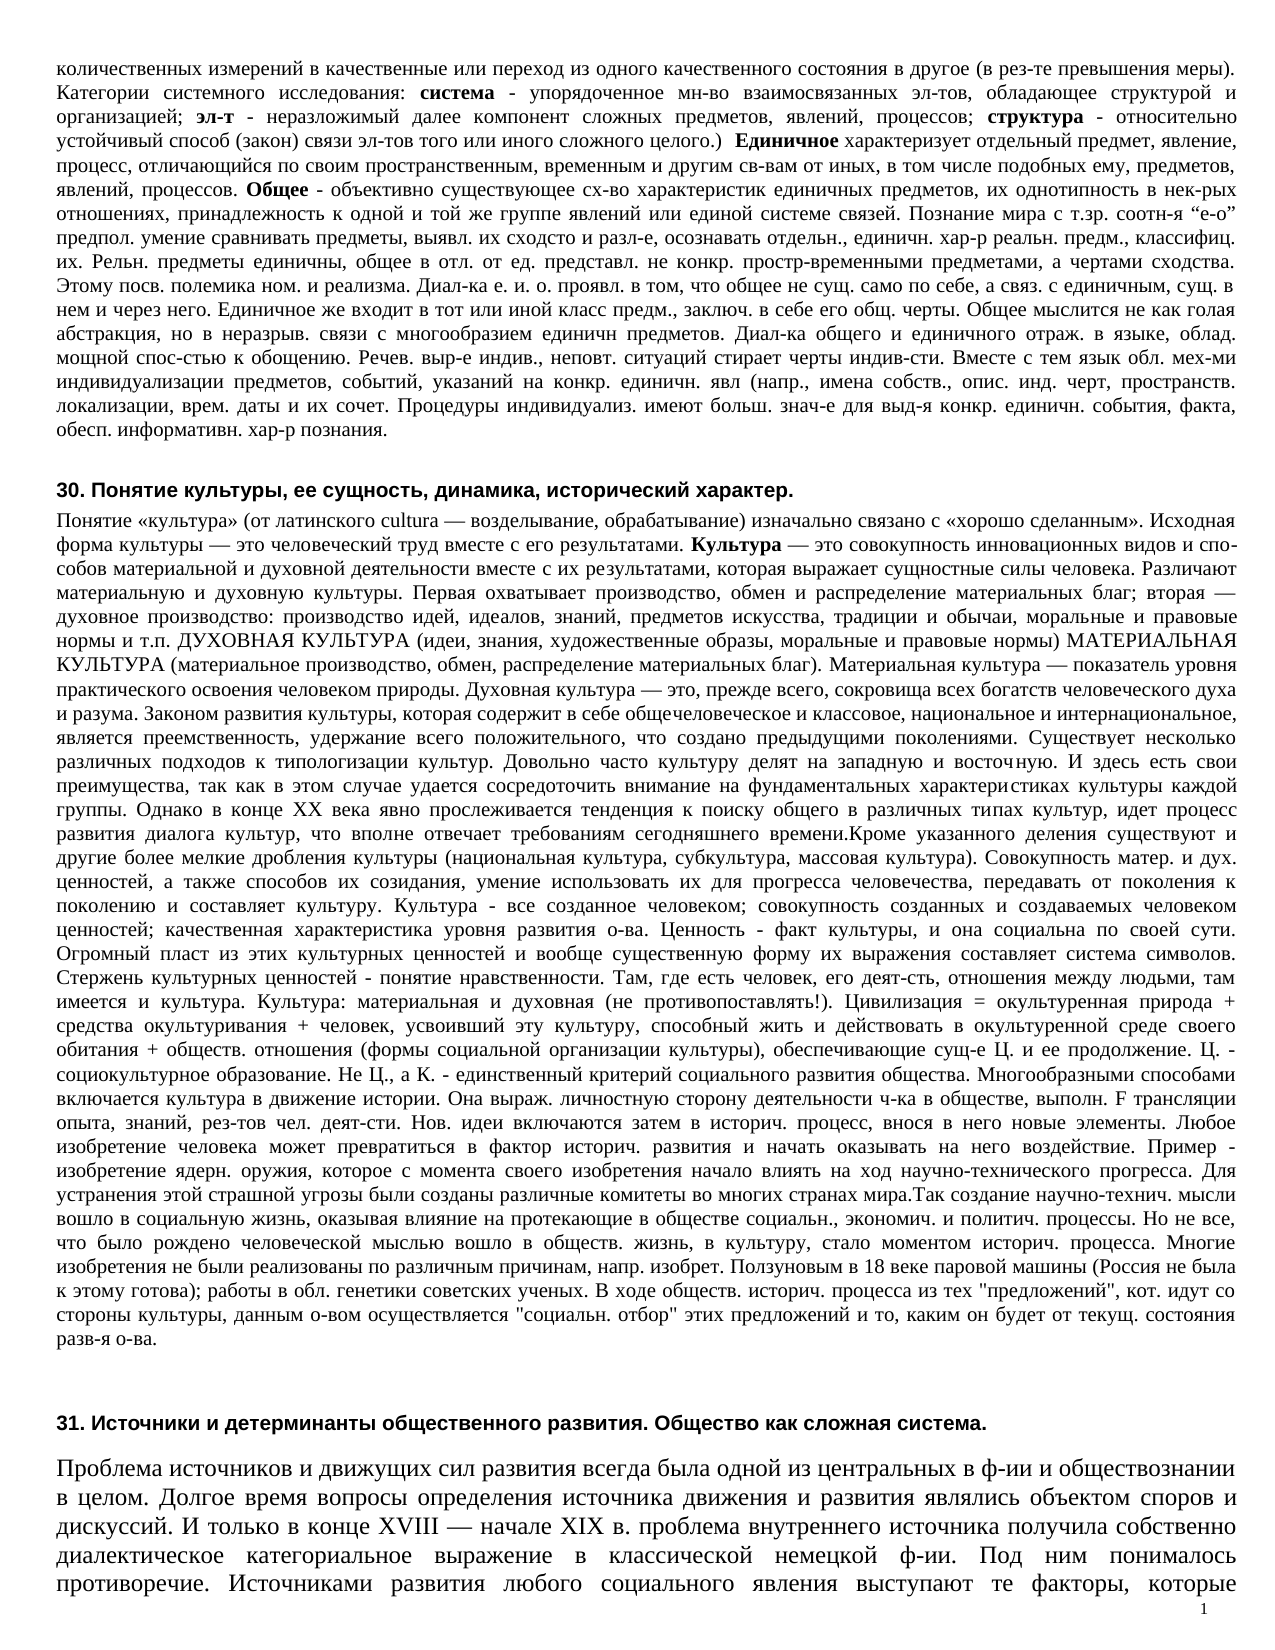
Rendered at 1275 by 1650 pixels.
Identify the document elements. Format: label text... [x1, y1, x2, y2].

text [56, 56, 1237, 441]
subtitle 30. Понятие культуры, ее сущность, динамика, исторический характер. [56, 478, 1237, 502]
text Понятие «культура» (от латинского cultura — возделывание, обрабатывание) изначально связано с «хорошо сделанным». Исходная форма культуры — это человеческий труд вместе с его результатами. Культура — это совокупность инновационных видов и способов материальной и духовной деятельности вместе с их результатами, которая выражает сущностные силы человека. Различают материальную и духовную культуры. Первая охватывает производство, обмен и распределение материальных благ; вторая — духовное производство: производство идей, идеалов, знаний, предметов искусства, традиции и обычаи, моральные и правовые нормы и т.п. ДУХОВНАЯ КУЛЬТУРА (идеи, знания, художественные образы, моральные и правовые нормы) МАТЕРИАЛЬНАЯ КУЛЬТУРА (материальное производство, обмен, распределение материальных благ). Материальная культура — показатель уровня практического освоения человеком природы. Духовная культура — это, прежде всего, сокровища всех богатств человеческого духа и разума. Законом развития культуры, которая содержит в себе общечеловеческое и классовое, национальное и интернациональное, является преемственность, удержание всего положительного, что создано предыдущими поколениями. Существует несколько различных подходов к типологизации культур. Довольно часто культуру делят на западную и восточную. И здесь есть свои преимущества, так как в этом случае удается сосредоточить внимание на фундаментальных характеристиках культуры каждой группы. Однако в конце XX века явно прослеживается тенденция к поиску общего в различных типах культур, идет процесс развития диалога культур, что вполне отвечает требованиям сегодняшнего времени.Кроме указанного деления существуют и другие более мелкие дробления культуры (национальная культура, субкультура, массовая культура). Совокупность матер. и дух. ценностей, а также способов их созидания, умение использовать их для прогресса человечества, передавать от поколения к поколению и составляет культуру. Культура - все созданное человеком; совокупность созданных и создаваемых человеком ценностей; качественная характеристика уровня развития о-ва. Ценность - факт культуры, и она социальна по своей сути. Огромный пласт из этих культурных ценностей и вообще существенную форму их выражения составляет система символов. Стержень культурных ценностей - понятие нравственности. Там, где есть человек, его деят-сть, отношения между людьми, там имеется и культура. Культура: материальная и духовная (не противопоставлять!). Цивилизация = окультуренная природа + средства окультуривания + человек, усвоивший эту культуру, способный жить и действовать в окультуренной среде своего обитания + обществ. отношения (формы социальной организации культуры), обеспечивающие сущ-е Ц. и ее продолжение. Ц. - социокультурное образование. Не Ц., а К. - единственный критерий социального развития общества. Многообразными способами включается культура в движение истории. Она выраж. личностную сторону деятельности ч-ка в обществе, выполн. F трансляции опыта, знаний, рез-тов чел. деят-сти. Нов. идеи включаются затем в историч. процесс, внося в него новые элементы. Любое изобретение человека может превратиться в фактор историч. развития и начать оказывать на него воздействие. Пример - изобретение ядерн. оружия, которое с момента своего изобретения начало влиять на ход научно-технического прогресса. Для устранения этой страшной угрозы были созданы различные комитеты во многих странах мира.Так создание научно-технич. мысли вошло в социальную жизнь, оказывая влияние на протекающие в обществе социальн., экономич. и политич. процессы. Но не все, что было рождено человеческой мыслью вошло в обществ. жизнь, в культуру, стало моментом историч. процесса. Многие изобретения не были реализованы по различным причинам, напр. изобрет. Ползуновым в 18 веке паровой машины (Россия не была к этому готова); работы в обл. генетики советских ученых. В ходе обществ. историч. процесса из тех "предложений", кот. идут со стороны культуры, данным о-вом осуществляется "социальн. отбор" этих предложений и то, каким он будет от текущ. состояния разв-я о-ва. [56, 508, 1237, 1350]
subtitle 31. Источники и детерминанты общественного развития. Общество как сложная система. [56, 1411, 1237, 1435]
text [56, 1453, 1237, 1597]
